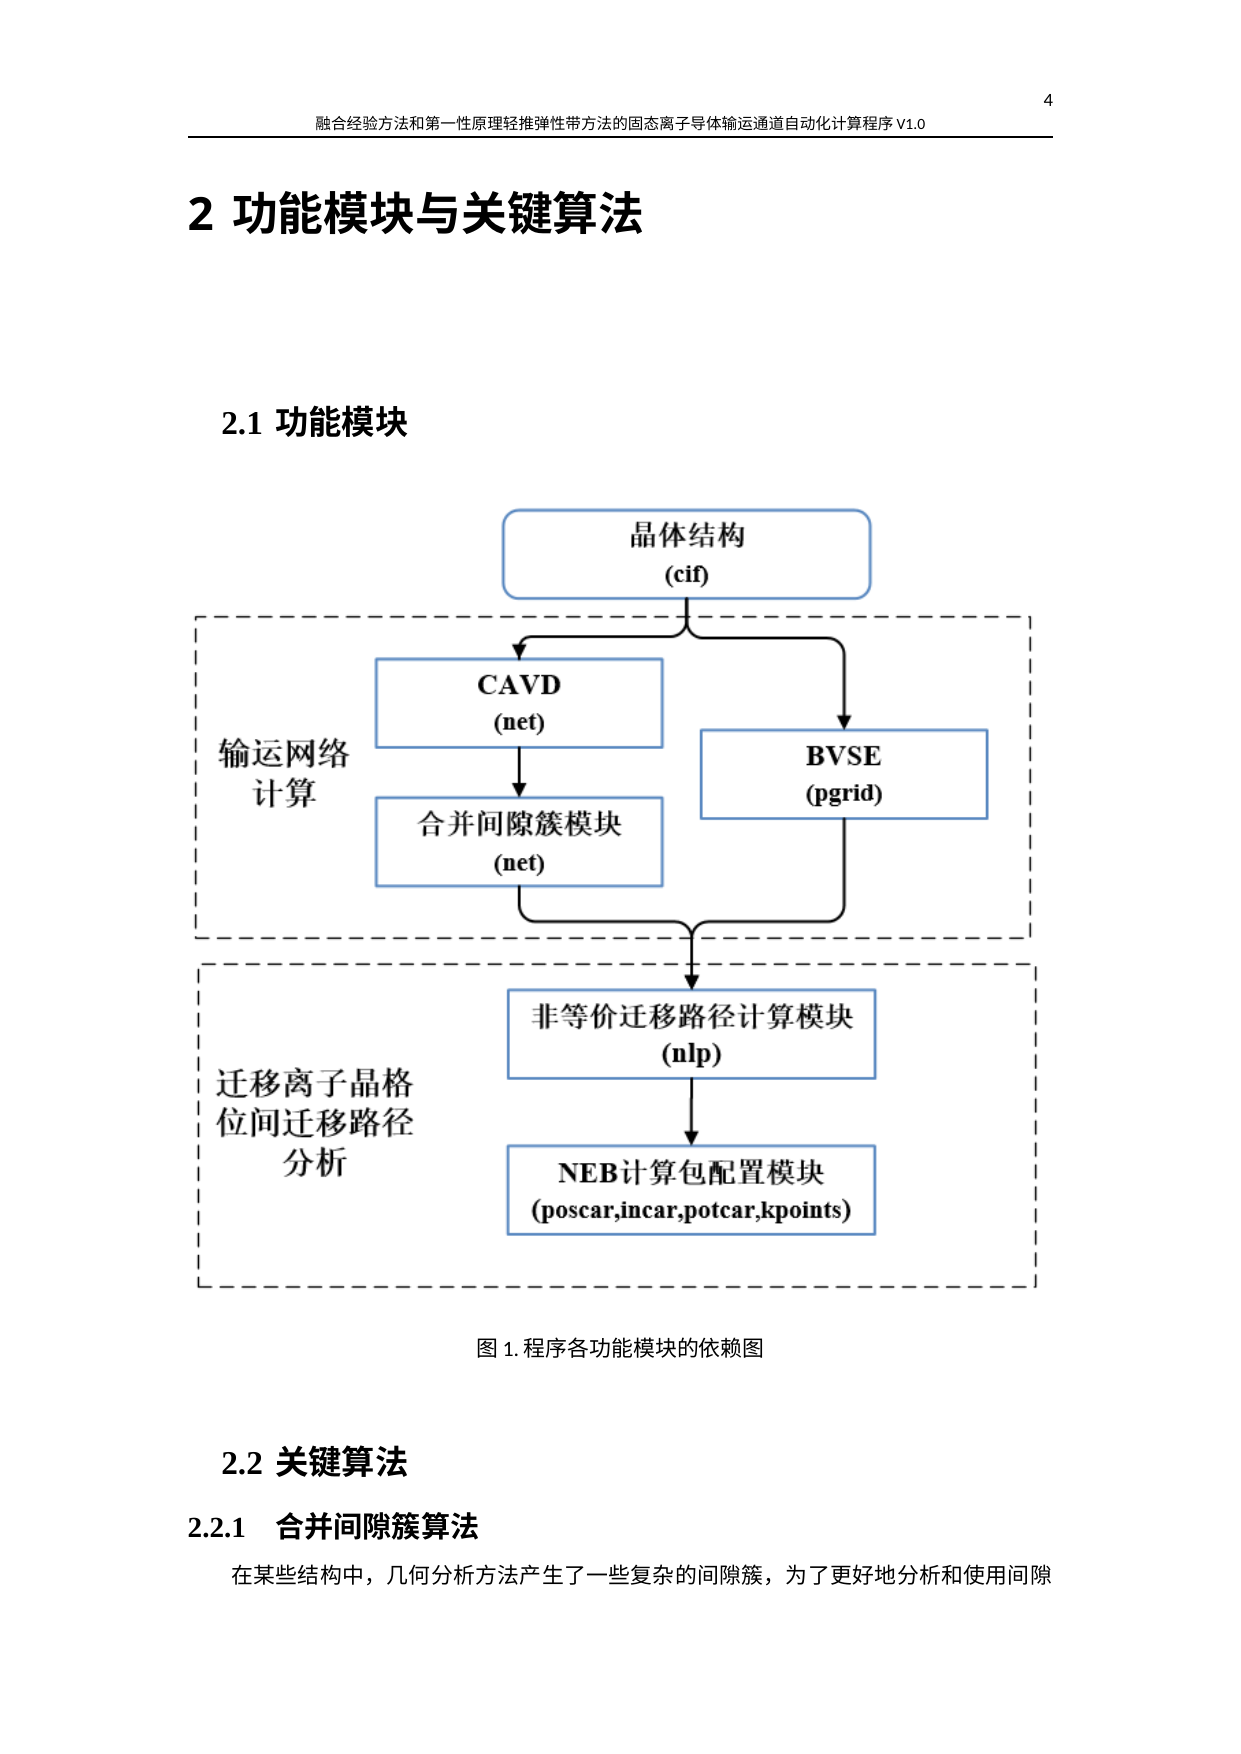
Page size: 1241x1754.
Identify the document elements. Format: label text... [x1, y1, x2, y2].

subtitle 功能模块与关键算法 [187, 162, 1053, 259]
subtitle 关键算法 [187, 1428, 1053, 1493]
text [187, 1558, 1053, 1590]
subtitle 合并间隙簇算法 [187, 1493, 1053, 1558]
subtitle 功能模块 [187, 388, 1053, 453]
text 图1. 程序各功能模块的依赖图 [187, 1330, 1053, 1363]
picture [187, 485, 1053, 1307]
